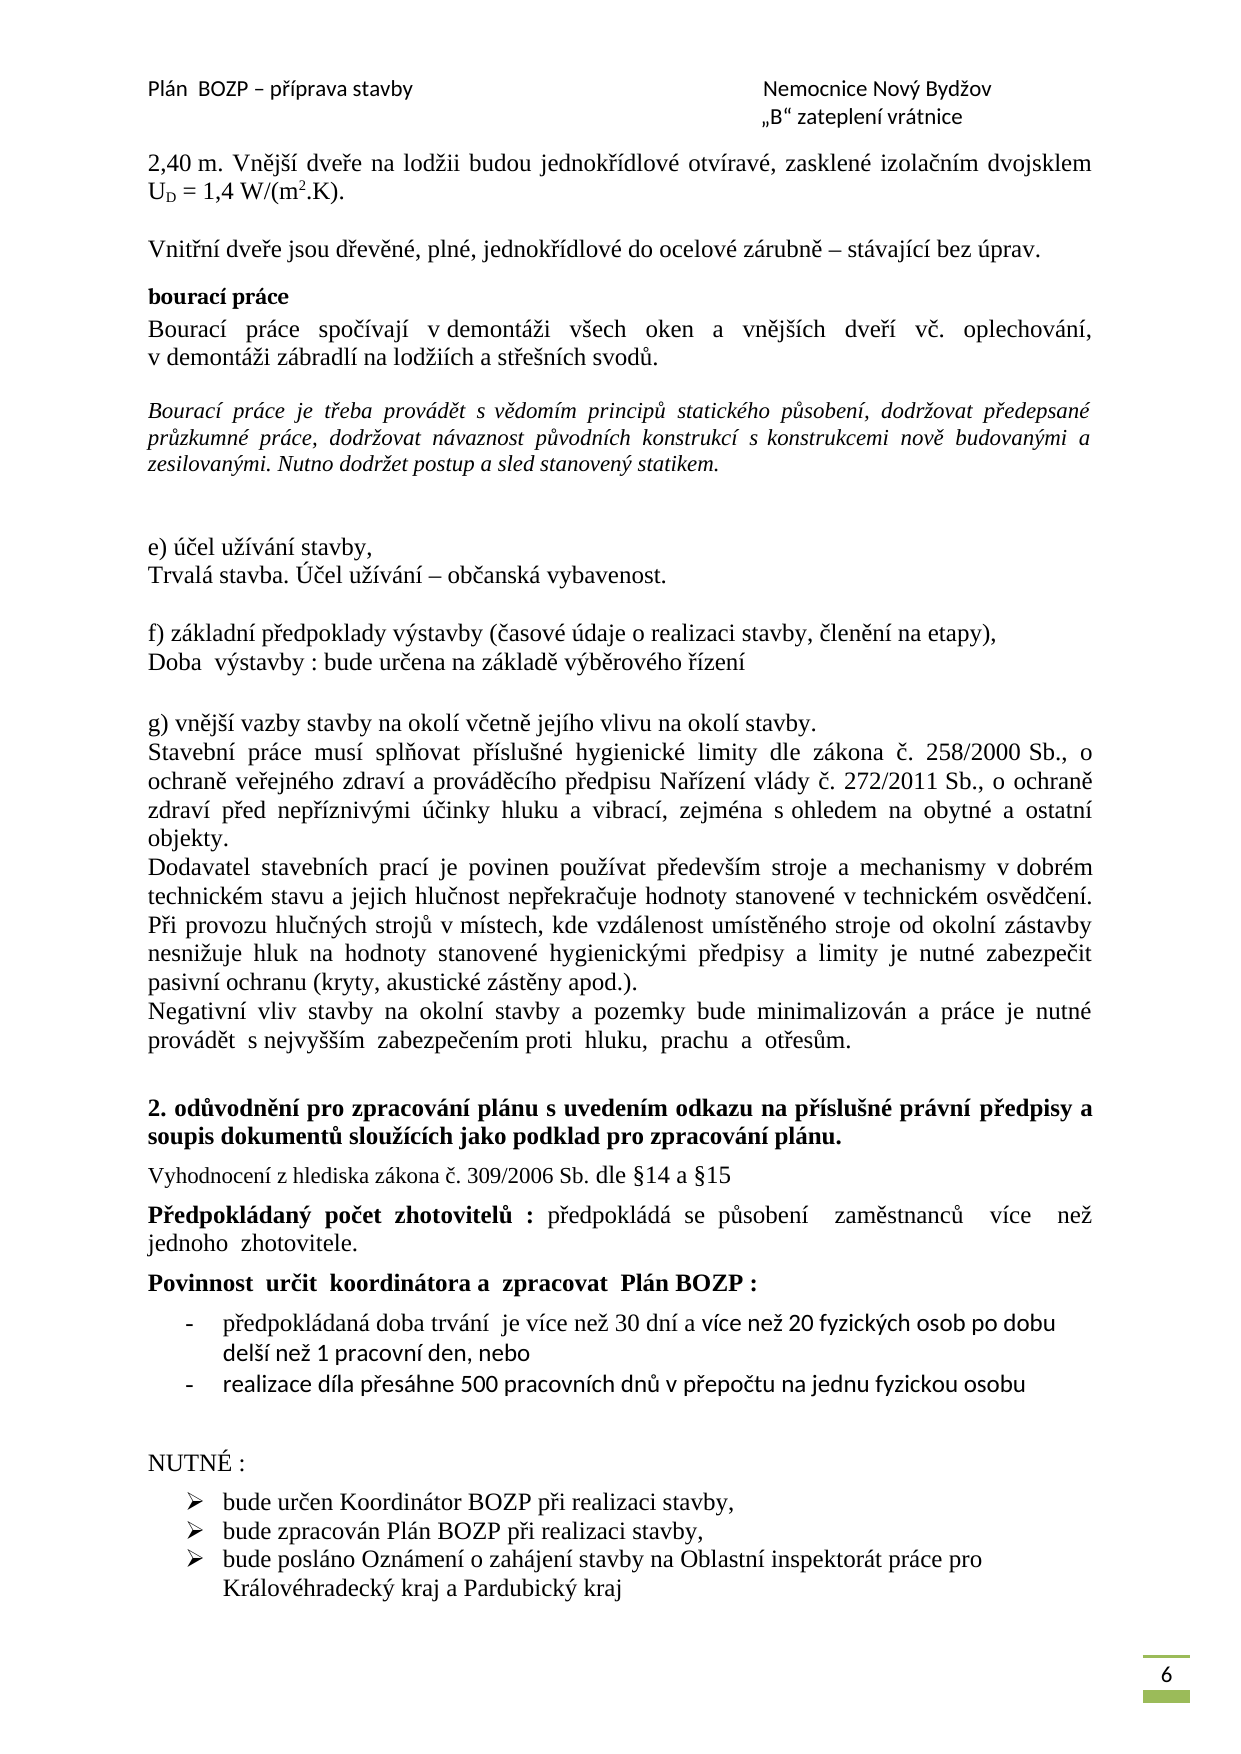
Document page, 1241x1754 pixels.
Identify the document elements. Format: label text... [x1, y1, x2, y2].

text Bourací práce je třeba provádět s vědomím principů statického působení, dodržovat předepsané průzkumné práce, dodržovat návaznost původních konstrukcí s konstrukcemi nově budovanými a zesilovanými. Nutno dodržet postup a sled stanovený statikem. [148, 397, 1093, 477]
text NUTNÉ : [148, 1448, 1093, 1477]
text 2. odůvodnění pro zpracování plánu s uvedením odkazu na příslušné právní předpisy a soupis dokumentů sloužících jako podklad pro zpracování plánu. [148, 1093, 1093, 1150]
text Negativní vliv stavby na okolní stavby a pozemky bude minimalizován a práce je nutné provádět s nejvyšším zabezpečením proti hluku, prachu a otřesům. [148, 996, 1093, 1053]
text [148, 148, 1093, 205]
list bude určen Koordinátor BOZP při realizaci stavby, [185, 1487, 1093, 1516]
text Vyhodnocení z hlediska zákona č. 309/2006 Sb. dle §14 a §15 [148, 1161, 1093, 1189]
text Trvalá stavba. Účel užívání – občanská vybavenost. [148, 560, 1093, 589]
list Královéhradecký kraj a Pardubický kraj [223, 1573, 1093, 1602]
list Vnitřní dveře jsou dřevěné, plné, jednokřídlové do ocelové zárubně – stávající bez úprav. [148, 234, 1093, 263]
list předpokládaná doba trvání je více než 30 dní a více než 20 fyzických osob po dobu delší než 1 pracovní den, nebo [185, 1307, 1093, 1368]
list bude zpracován Plán BOZP při realizaci stavby, [185, 1516, 1093, 1544]
list realizace díla přesáhne 500 pracovních dnů v přepočtu na jednu fyzickou osobu [185, 1368, 1093, 1398]
list Bourací práce spočívají v demontáži všech oken a vnějších dveří vč. oplechování, v demontáži zábradlí na lodžiích a střešních svodů. [148, 314, 1093, 371]
subtitle bourací práce [148, 283, 1093, 310]
text e) účel užívání stavby, [148, 532, 1093, 560]
text Doba výstavby : bude určena na základě výběrového řízení [148, 647, 1093, 675]
text Stavební práce musí splňovat příslušné hygienické limity dle zákona č. 258/2000 Sb., o ochraně veřejného zdraví a prováděcího předpisu Nařízení vlády č. 272/2011 Sb., o ochraně zdraví před nepříznivými účinky hluku a vibrací, zejména s ohledem na obytné a ostatní objekty. [148, 737, 1093, 852]
text Dodavatel stavebních prací je povinen používat především stroje a mechanismy v dobrém technickém stavu a jejich hlučnost nepřekračuje hodnoty stanovené v technickém osvědčení. Při provozu hlučných strojů v místech, kde vzdálenost umístěného stroje od okolní zástavby nesnižuje hluk na hodnoty stanovené hygienickými předpisy a limity je nutné zabezpečit pasivní ochranu (kryty, akustické zástěny apod.). [148, 852, 1093, 996]
text f) základní předpoklady výstavby (časové údaje o realizaci stavby, členění na etapy), [148, 618, 1093, 647]
list bude posláno Oznámení o zahájení stavby na Oblastní inspektorát práce pro [185, 1544, 1093, 1573]
text Předpokládaný počet zhotovitelů : předpokládá se působení zaměstnanců více než jednoho zhotovitele. [148, 1200, 1093, 1257]
text g) vnější vazby stavby na okolí včetně jejího vlivu na okolí stavby. [148, 708, 1093, 737]
text Povinnost určit koordinátora a zpracovat Plán BOZP : [148, 1268, 1093, 1296]
